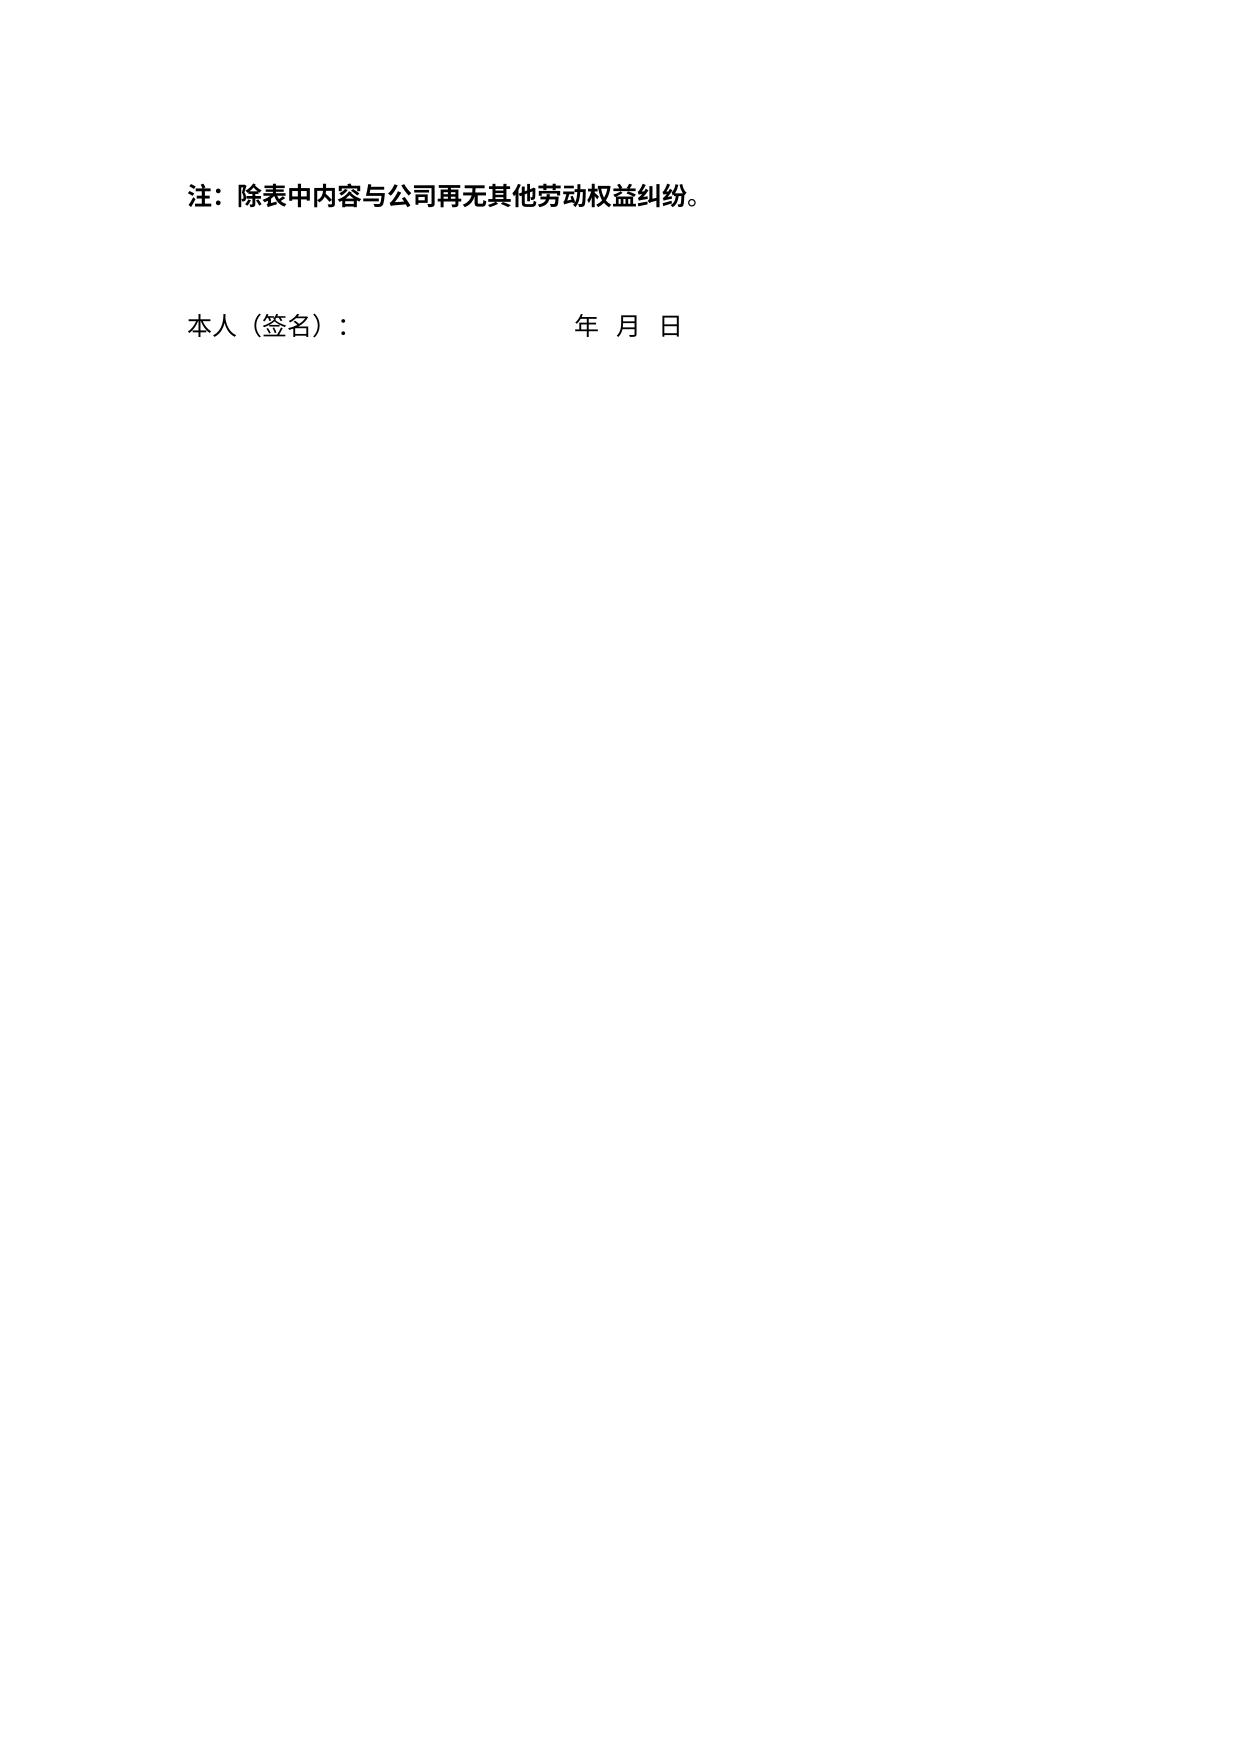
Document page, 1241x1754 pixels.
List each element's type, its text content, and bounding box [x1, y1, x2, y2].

text 本人（签名）： 年 月 日 [187, 292, 1053, 357]
text 注：除表中内容与公司再无其他劳动权益纠纷。 [187, 162, 1053, 227]
